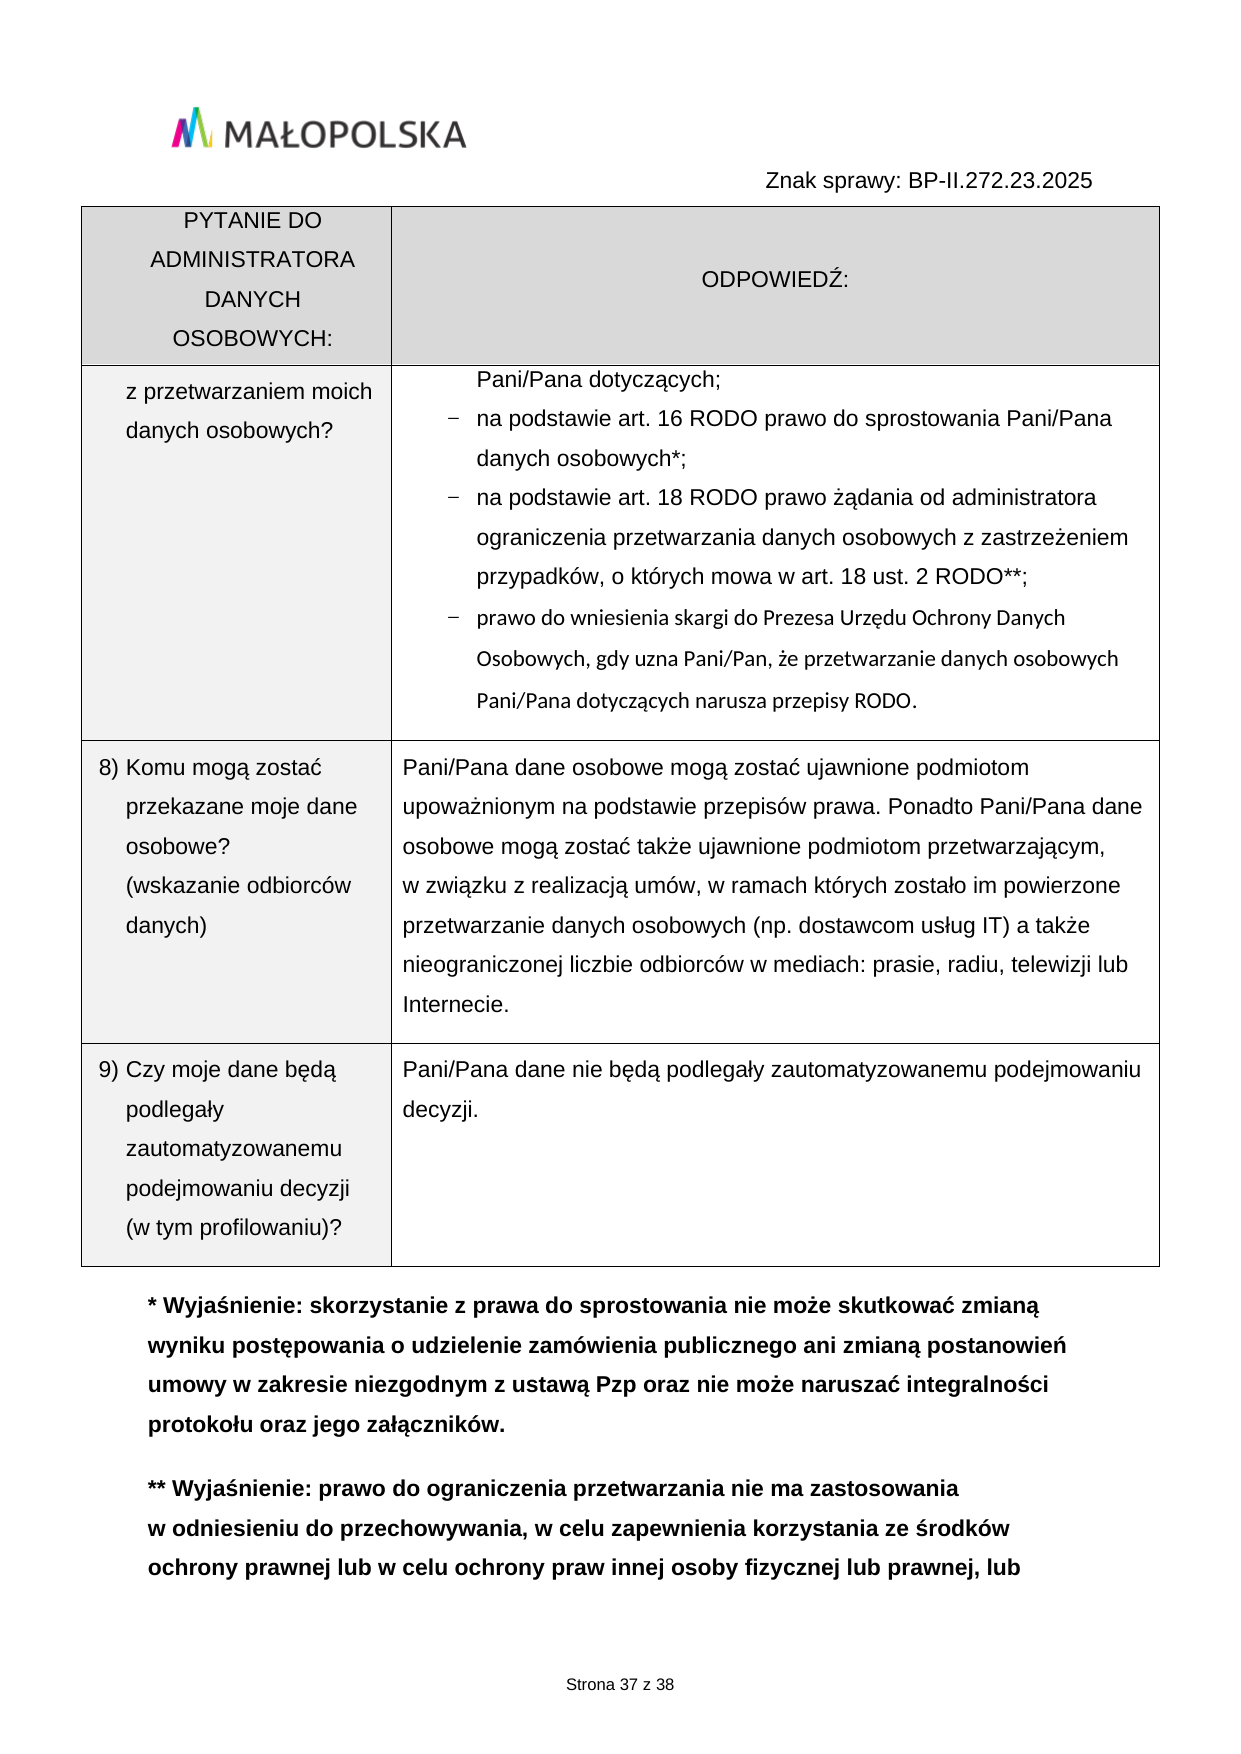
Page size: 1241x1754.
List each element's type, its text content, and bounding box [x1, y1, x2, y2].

table_cell Komu mogą zostać przekazane moje dane osobowe? (wskazanie odbiorców danych) [82, 741, 391, 1043]
table_cell Pani/Pana dane nie będą podlegały zautomatyzowanemu podejmowaniu decyzji. [392, 1044, 1159, 1266]
picture [147, 88, 491, 167]
table_header ODPOWIEDŹ: [392, 207, 1159, 364]
table_cell Jakie prawa mi przysługują w związku z przetwarzaniem moich danych osobowych? [82, 366, 391, 740]
table_cell Czy moje dane będą podlegały zautomatyzowanemu podejmowaniu decyzji (w tym profilowaniu)? [82, 1044, 391, 1266]
text * Wyjaśnienie: skorzystanie z prawa do sprostowania nie może skutkować zmianą wyniku postępowania o udzielenie zamówienia publicznego ani zmianą postanowień umowy w zakresie niezgodnym z ustawą Pzp oraz nie może naruszać integralności protokołu oraz jego załączników. [148, 1292, 1093, 1437]
table_header PYTANIE DO ADMINISTRATORA DANYCH OSOBOWYCH: [82, 207, 391, 364]
table_cell Pani/Pana dane osobowe mogą zostać ujawnione podmiotom upoważnionym na podstawie przepisów prawa. Ponadto Pani/Pana dane osobowe mogą zostać także ujawnione podmiotom przetwarzającym, w związku z realizacją umów, w ramach których zostało im powierzone przetwarzanie danych osobowych (np. dostawcom usług IT) a także nieograniczonej liczbie odbiorców w mediach: prasie, radiu, telewizji lub Internecie. [392, 741, 1159, 1043]
